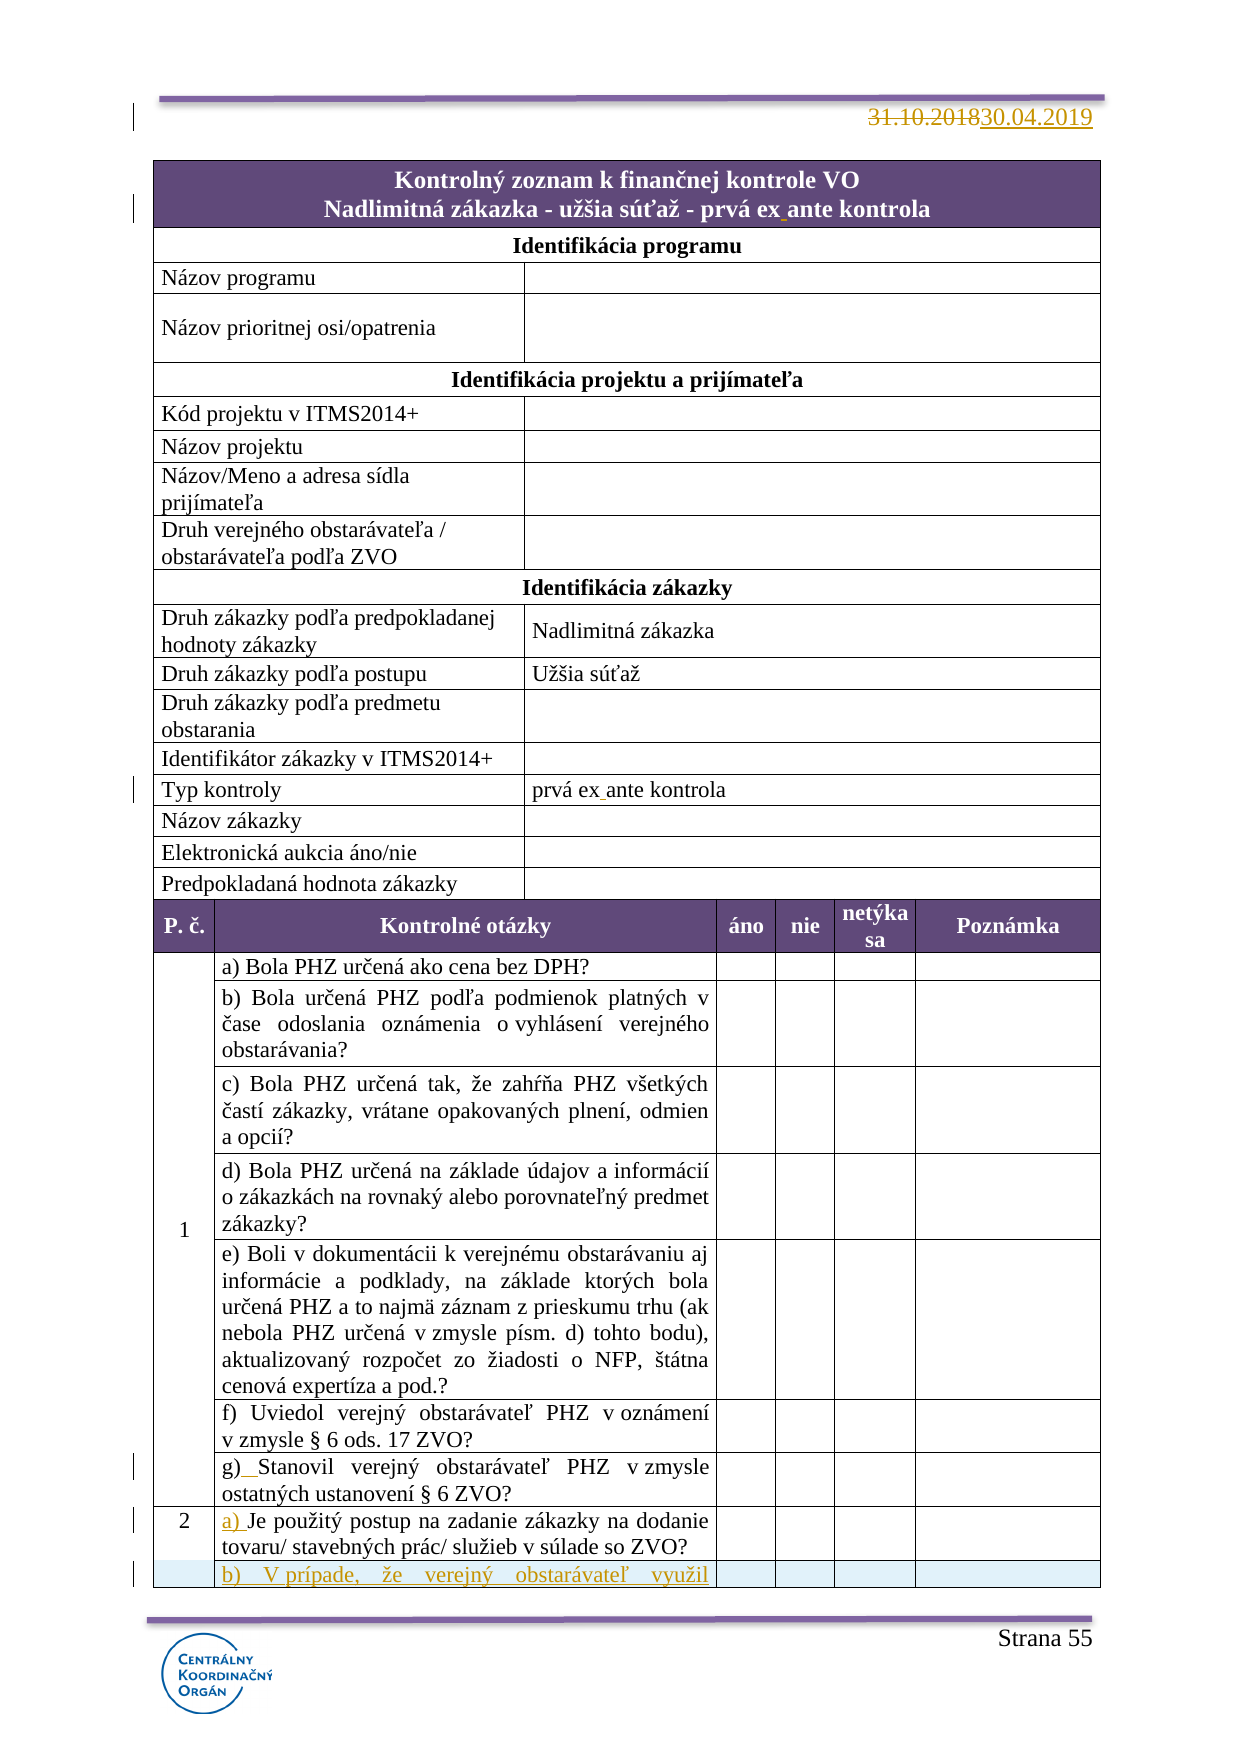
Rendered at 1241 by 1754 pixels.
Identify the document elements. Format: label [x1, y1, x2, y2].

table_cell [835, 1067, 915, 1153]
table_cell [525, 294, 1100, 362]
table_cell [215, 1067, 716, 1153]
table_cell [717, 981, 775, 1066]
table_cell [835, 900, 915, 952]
picture [159, 1631, 272, 1713]
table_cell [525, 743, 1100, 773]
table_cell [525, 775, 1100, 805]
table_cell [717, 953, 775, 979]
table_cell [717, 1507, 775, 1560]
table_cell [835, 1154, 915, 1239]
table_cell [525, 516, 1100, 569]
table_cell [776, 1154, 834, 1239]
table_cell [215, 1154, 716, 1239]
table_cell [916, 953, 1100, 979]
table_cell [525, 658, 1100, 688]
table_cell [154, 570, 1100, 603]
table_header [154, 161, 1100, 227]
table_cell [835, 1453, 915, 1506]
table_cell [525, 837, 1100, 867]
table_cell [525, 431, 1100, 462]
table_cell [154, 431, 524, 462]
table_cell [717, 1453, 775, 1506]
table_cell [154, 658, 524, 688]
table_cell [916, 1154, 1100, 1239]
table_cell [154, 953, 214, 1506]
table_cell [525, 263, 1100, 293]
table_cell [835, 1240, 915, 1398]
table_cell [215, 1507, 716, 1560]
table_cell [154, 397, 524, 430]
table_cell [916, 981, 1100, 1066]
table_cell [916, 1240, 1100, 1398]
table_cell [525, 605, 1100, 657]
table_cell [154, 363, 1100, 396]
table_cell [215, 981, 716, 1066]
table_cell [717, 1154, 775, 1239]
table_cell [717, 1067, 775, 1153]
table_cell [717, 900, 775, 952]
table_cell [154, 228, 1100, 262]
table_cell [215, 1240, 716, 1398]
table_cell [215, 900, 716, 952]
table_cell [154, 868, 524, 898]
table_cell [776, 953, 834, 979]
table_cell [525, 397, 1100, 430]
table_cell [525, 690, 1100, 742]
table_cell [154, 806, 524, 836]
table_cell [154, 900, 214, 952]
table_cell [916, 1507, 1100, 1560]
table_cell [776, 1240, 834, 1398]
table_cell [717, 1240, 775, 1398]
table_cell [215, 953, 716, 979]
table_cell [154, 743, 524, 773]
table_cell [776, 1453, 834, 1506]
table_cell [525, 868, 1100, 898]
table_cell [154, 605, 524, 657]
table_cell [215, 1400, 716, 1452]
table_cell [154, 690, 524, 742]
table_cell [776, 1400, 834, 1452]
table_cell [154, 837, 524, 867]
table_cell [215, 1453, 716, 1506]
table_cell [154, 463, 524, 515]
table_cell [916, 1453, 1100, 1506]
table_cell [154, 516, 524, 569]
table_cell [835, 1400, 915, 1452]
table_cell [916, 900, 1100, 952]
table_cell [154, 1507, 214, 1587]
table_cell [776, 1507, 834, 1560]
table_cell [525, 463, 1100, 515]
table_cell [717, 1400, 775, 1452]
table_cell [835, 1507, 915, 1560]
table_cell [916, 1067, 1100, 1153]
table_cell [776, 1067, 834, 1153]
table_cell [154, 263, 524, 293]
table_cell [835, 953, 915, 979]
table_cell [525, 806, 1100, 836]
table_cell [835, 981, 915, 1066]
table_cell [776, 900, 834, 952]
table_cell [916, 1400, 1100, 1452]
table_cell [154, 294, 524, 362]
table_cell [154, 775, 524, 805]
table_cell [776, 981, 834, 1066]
